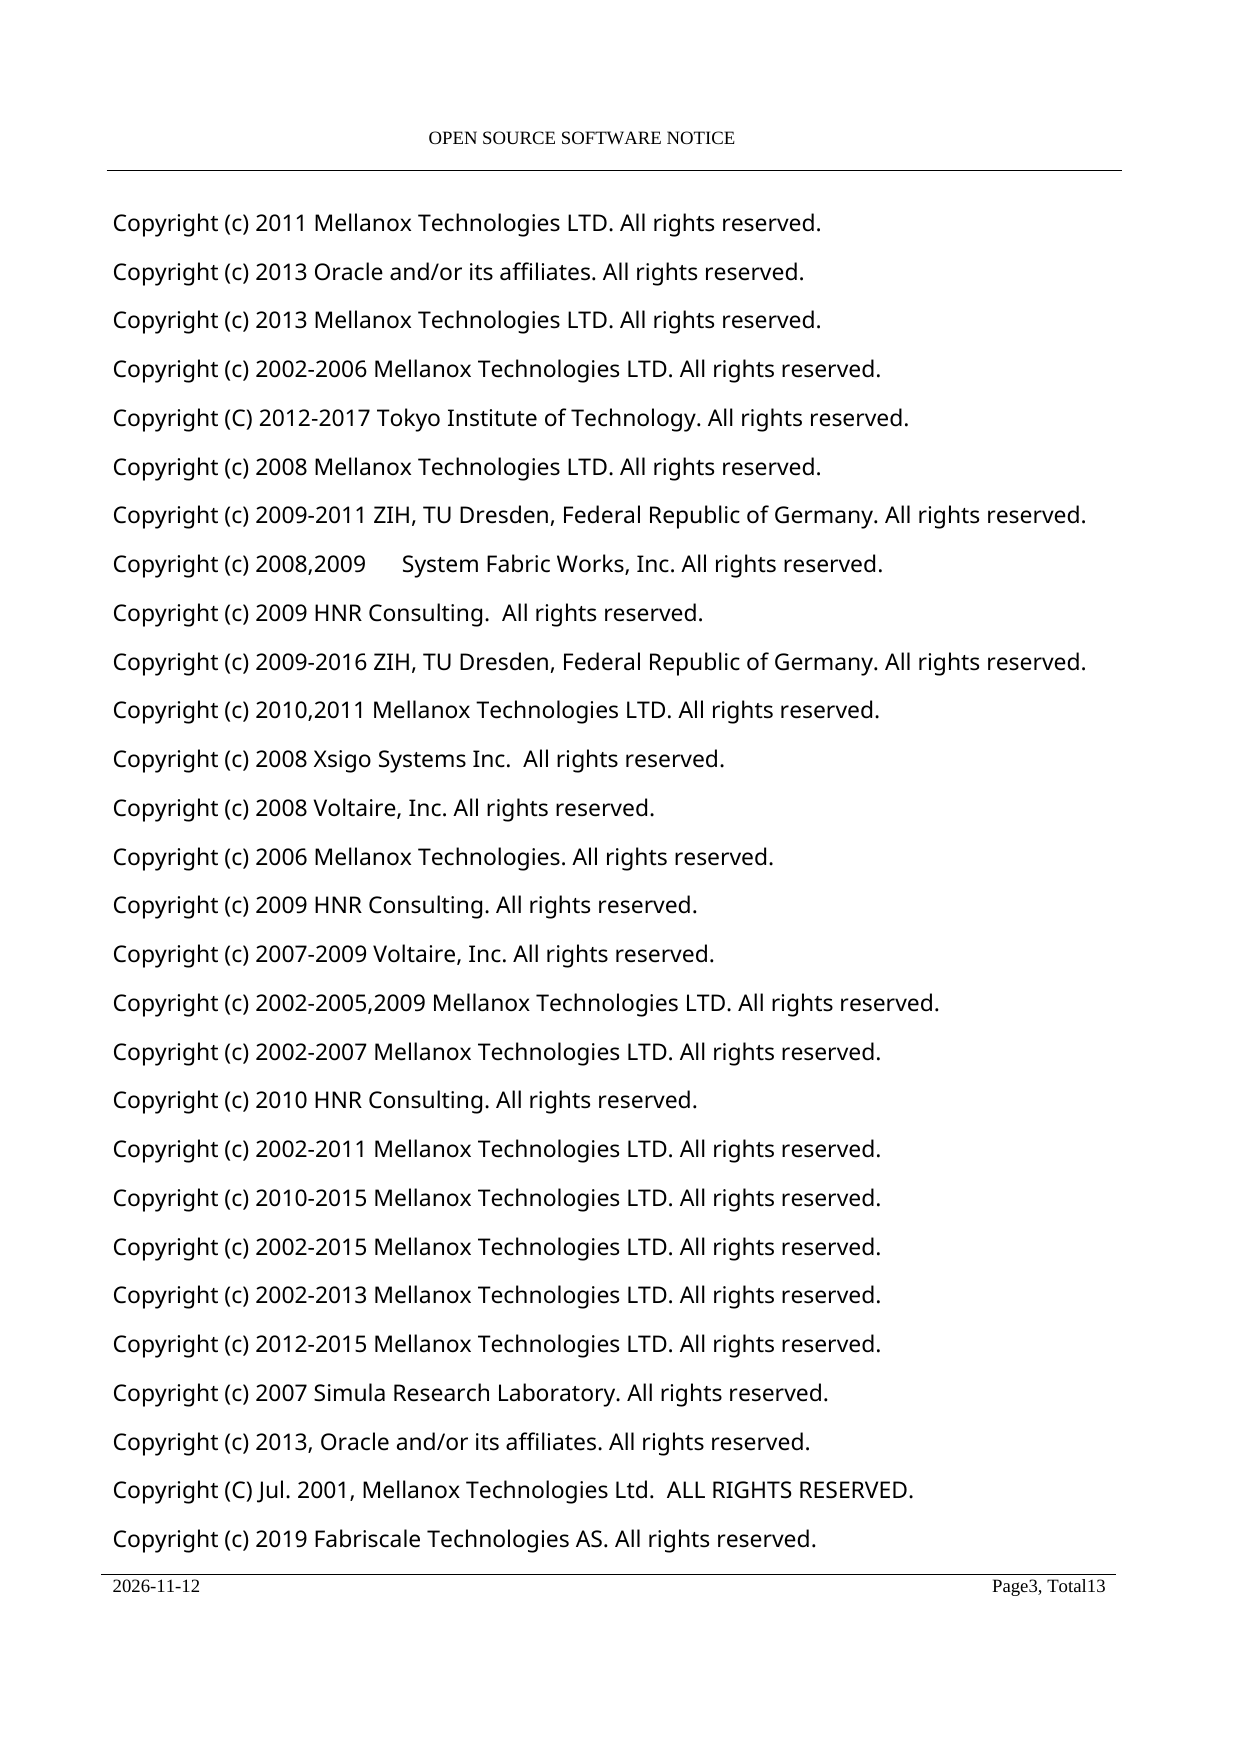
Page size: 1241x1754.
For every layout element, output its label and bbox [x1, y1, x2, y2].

text [112, 206, 1128, 1555]
